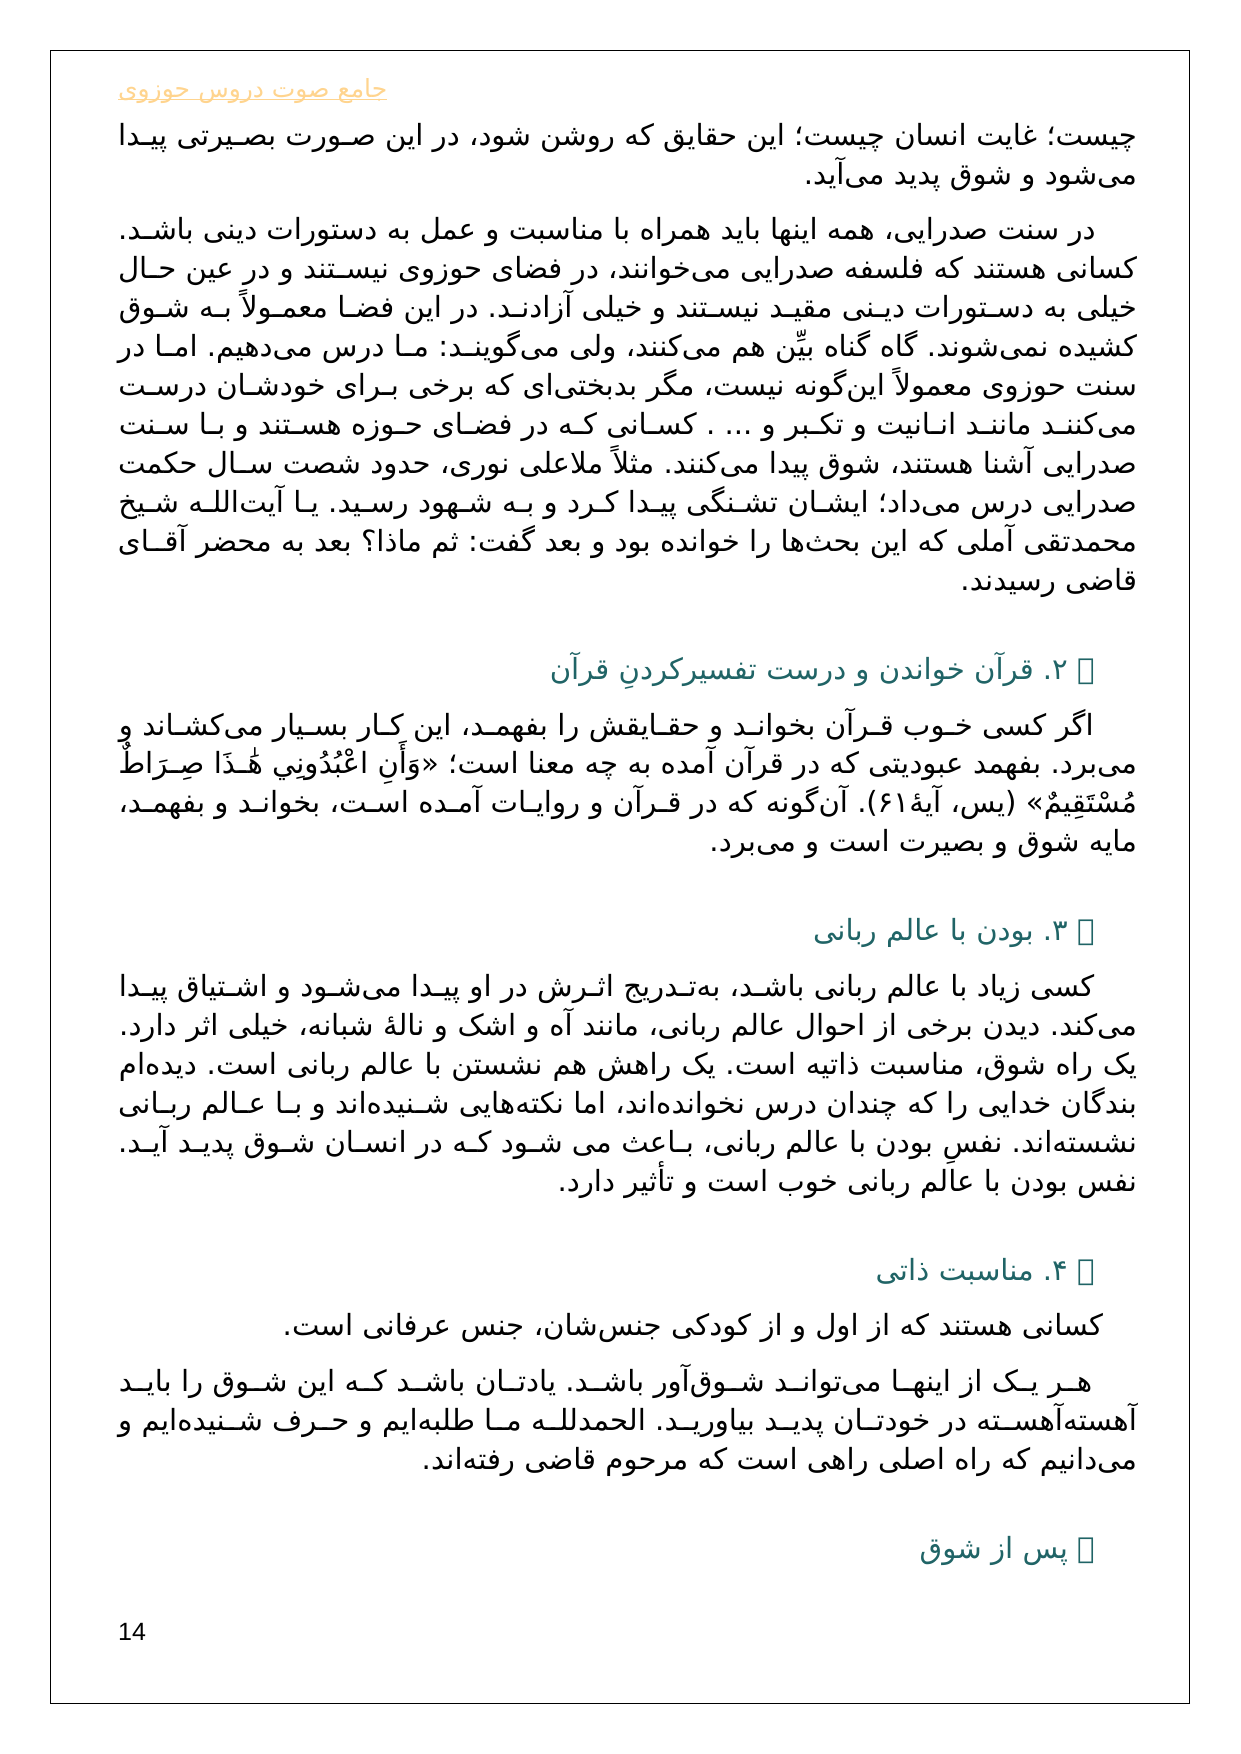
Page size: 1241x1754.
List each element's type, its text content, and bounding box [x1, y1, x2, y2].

text 🔵 ۴. مناسبت ذاتی [118, 1253, 1119, 1287]
text اگر کسی خوب قرآن بخواند و حقایقش را بفهمد، این کار بسیار می‌کشاند و می‌برد. بفهمد عبودیتی که در قرآن آمده به چه معنا است؛ «وَأَنِ اعْبُدُونِي هَٰذَا صِرَاطٌ مُسْتَقِيمٌ» (یس، آیۀ۶۱). آن‌گونه که در قرآن و روایات آمده است، بخواند و بفهمد، مایه شوق و بصیرت است و می‌برد. [118, 708, 1137, 859]
text در سنت صدرایی، همه اینها باید همراه با مناسبت و عمل به دستورات دینی باشد. کسانی هستند که فلسفه صدرایی می‌خوانند، در فضای حوزوی نیستند و در عین حال خیلی به دستورات دینی مقید نیستند و خیلی آزادند. در این فضا معمولاً به شوق کشیده نمی‌شوند. گاه گناه بیِّن هم می‌کنند، ولی می‌گویند: ما درس می‌دهیم. اما در سنت حوزوی معمولاً این‌گونه نیست، مگر بدبختی‌ای که برخی برای خودشان درست می‌کنند مانند انانیت و تکبر و ... . کسانی که در فضای حوزه هستند و با سنت صدرایی آشنا هستند، شوق پیدا می‌کنند. مثلاً ملاعلی نوری، حدود شصت سال حکمت صدرایی درس می‌داد؛ ایشان تشنگی پیدا کرد و به شهود رسید. یا آیت‌الله شیخ محمدتقی آملی که این بحث‌ها را خوانده بود و بعد گفت: ثم ماذا؟ بعد به محضر آقای قاضی رسیدند. [118, 213, 1137, 597]
text 🔵 ۲. قرآن خواندن و درست تفسیرکردنِ قرآن [118, 652, 1119, 686]
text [118, 118, 1137, 191]
text کسانی هستند که از اول و از کودکی جنس‌شان، جنس عرفانی است. [118, 1309, 1137, 1343]
text هر یک از اینها می‌تواند شوق‌آور باشد. یادتان باشد که این شوق را باید آهسته‌آهسته در خودتان پدید بیاورید. الحمدلله ما طلبه‌ایم و حرف شنیده‌ایم و می‌دانیم که راه اصلی راهی است که مرحوم قاضی رفته‌اند. [118, 1364, 1137, 1476]
text کسی زیاد با عالم ربانی باشد، به‌تدریج اثرش در او پیدا می‌شود و اشتیاق پیدا می‌کند. دیدن برخی از احوال عالم ربانی، مانند آه و اشک و نالۀ شبانه، خیلی اثر دارد. یک راه شوق، مناسبت ذاتیه است. یک راهش هم نشستن با عالم ربانی است. دیده‌ام بندگان خدایی را که چندان درس نخوانده‌اند، اما نکته‌هایی شنیده‌اند و با عالم ربانی نشسته‌اند. نفسِ بودن با عالم ربانی، باعث می شود که در انسان شوق پدید آید. نفس بودن با عالم ربانی خوب است و تأثیر دارد. [118, 969, 1137, 1198]
text 🔵 پس از شوق [118, 1531, 1119, 1565]
text 🔵 ۳. بودن با عالم ربانی [118, 914, 1119, 948]
